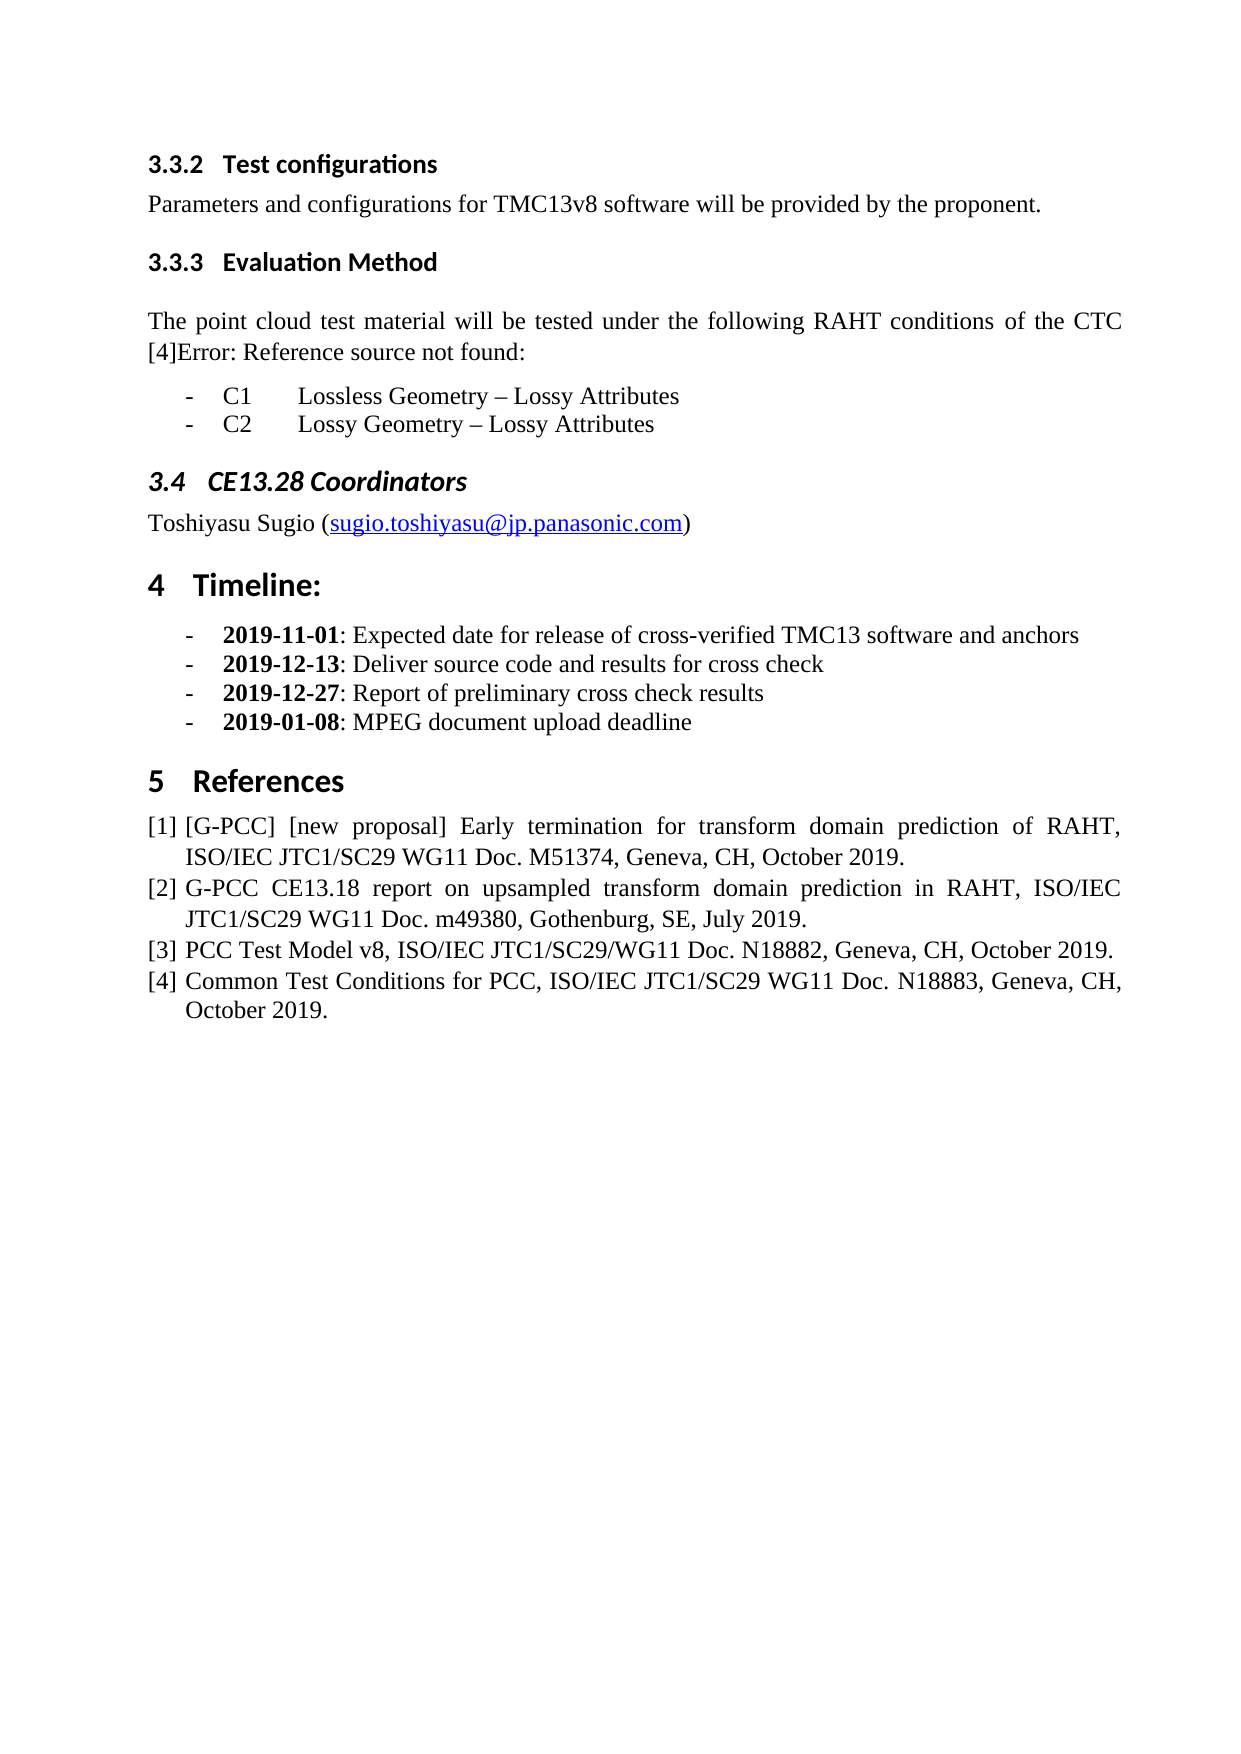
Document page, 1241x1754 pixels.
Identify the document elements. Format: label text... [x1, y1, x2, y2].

list [G-PCC] [new proposal] Early termination for transform domain prediction of RAHT, ISO/IEC JTC1/SC29 WG11 Doc. M51374, Geneva, CH, October 2019. [148, 811, 1122, 871]
text Parameters and configurations for TMC13v8 software will be provided by the proponent. [148, 189, 1122, 218]
list 2019-12-27: Report of preliminary cross check results [185, 678, 1122, 707]
subtitle Evaluation Method [148, 246, 1122, 279]
subtitle References [148, 761, 1122, 801]
list 2019-12-13: Deliver source code and results for cross check [185, 649, 1122, 678]
list 2019-01-08: MPEG document upload deadline [185, 707, 1122, 736]
list C2 Lossy Geometry – Lossy Attributes [185, 409, 1122, 438]
text Toshiyasu Sugio (sugio.toshiyasu@jp.panasonic.com) [148, 508, 1122, 537]
list G-PCC CE13.18 report on upsampled transform domain prediction in RAHT, ISO/IEC JTC1/SC29 WG11 Doc. m49380, Gothenburg, SE, July 2019. [148, 873, 1122, 933]
list 2019-11-01: Expected date for release of cross-verified TMC13 software and anchors [185, 621, 1122, 649]
subtitle Timeline: [148, 564, 1122, 605]
list C1 Lossless Geometry – Lossy Attributes [185, 381, 1122, 409]
list PCC Test Model v8, ISO/IEC JTC1/SC29/WG11 Doc. N18882, Geneva, CH, October 2019. [148, 935, 1122, 964]
subtitle CE13.28 Coordinators [148, 463, 1122, 499]
list Common Test Conditions for PCC, ISO/IEC JTC1/SC29 WG11 Doc. N18883, Geneva, CH, October 2019. [148, 966, 1122, 1023]
subtitle Test configurations [148, 148, 1122, 181]
